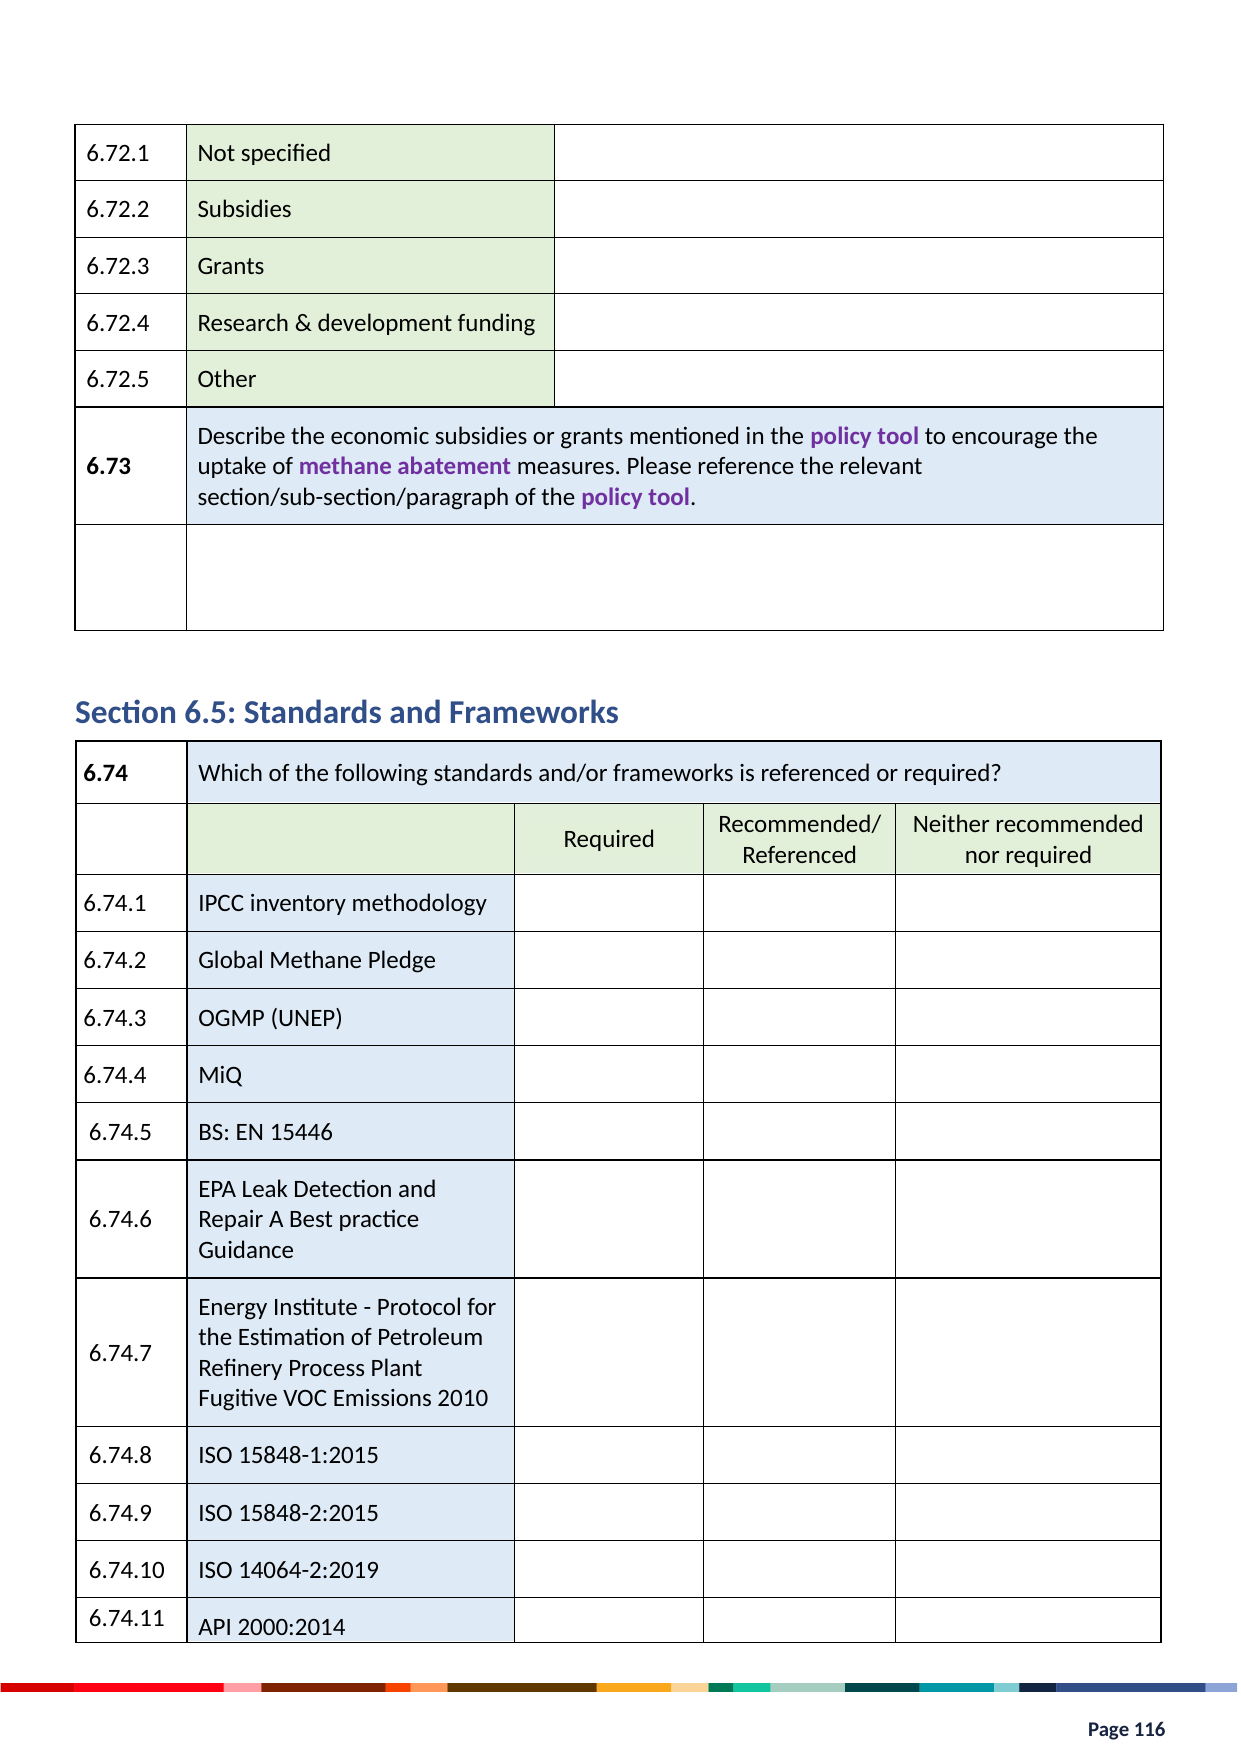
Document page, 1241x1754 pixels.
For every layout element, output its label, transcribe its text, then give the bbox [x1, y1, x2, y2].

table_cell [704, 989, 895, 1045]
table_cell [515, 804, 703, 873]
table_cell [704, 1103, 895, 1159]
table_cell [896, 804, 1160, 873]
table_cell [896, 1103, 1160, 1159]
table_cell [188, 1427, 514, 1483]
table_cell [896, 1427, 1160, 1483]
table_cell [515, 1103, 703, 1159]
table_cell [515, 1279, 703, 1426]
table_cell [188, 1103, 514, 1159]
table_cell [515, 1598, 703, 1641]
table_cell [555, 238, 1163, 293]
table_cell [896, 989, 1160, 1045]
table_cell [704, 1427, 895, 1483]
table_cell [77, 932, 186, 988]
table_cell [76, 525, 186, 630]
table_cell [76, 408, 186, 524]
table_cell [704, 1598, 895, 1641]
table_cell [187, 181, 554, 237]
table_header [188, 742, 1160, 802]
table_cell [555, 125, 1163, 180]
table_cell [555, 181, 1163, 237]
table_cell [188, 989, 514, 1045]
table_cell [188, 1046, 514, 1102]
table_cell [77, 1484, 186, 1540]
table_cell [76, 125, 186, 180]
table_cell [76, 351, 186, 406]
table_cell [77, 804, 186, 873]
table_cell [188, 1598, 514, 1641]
picture [0, 1683, 1236, 1692]
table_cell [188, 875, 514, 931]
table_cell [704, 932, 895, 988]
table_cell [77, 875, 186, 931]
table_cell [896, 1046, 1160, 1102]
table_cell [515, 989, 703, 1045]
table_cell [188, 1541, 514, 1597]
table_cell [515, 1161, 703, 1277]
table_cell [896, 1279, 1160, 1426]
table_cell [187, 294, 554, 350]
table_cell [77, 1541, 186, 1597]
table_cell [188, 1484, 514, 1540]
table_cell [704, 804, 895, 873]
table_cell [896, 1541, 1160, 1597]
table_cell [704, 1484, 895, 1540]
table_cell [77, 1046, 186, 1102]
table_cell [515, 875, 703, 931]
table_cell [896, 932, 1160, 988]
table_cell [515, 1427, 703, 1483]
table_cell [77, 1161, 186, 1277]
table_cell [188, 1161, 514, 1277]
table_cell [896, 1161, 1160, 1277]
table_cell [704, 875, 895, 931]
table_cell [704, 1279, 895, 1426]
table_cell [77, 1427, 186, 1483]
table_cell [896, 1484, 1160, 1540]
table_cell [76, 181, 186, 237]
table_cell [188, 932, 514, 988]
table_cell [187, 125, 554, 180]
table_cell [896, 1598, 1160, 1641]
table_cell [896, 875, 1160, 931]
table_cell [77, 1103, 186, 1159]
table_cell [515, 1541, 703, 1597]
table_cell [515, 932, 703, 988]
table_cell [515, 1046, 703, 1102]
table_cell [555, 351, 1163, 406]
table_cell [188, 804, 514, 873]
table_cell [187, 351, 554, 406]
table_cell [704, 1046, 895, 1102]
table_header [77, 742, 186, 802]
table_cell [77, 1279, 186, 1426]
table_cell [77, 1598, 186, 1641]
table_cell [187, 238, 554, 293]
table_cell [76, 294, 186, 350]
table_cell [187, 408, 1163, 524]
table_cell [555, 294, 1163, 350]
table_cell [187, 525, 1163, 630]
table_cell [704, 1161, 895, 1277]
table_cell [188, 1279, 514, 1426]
subtitle Section 6.5: Standards and Frameworks [75, 691, 1165, 732]
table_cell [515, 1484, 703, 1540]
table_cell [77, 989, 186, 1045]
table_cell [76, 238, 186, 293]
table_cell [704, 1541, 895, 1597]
